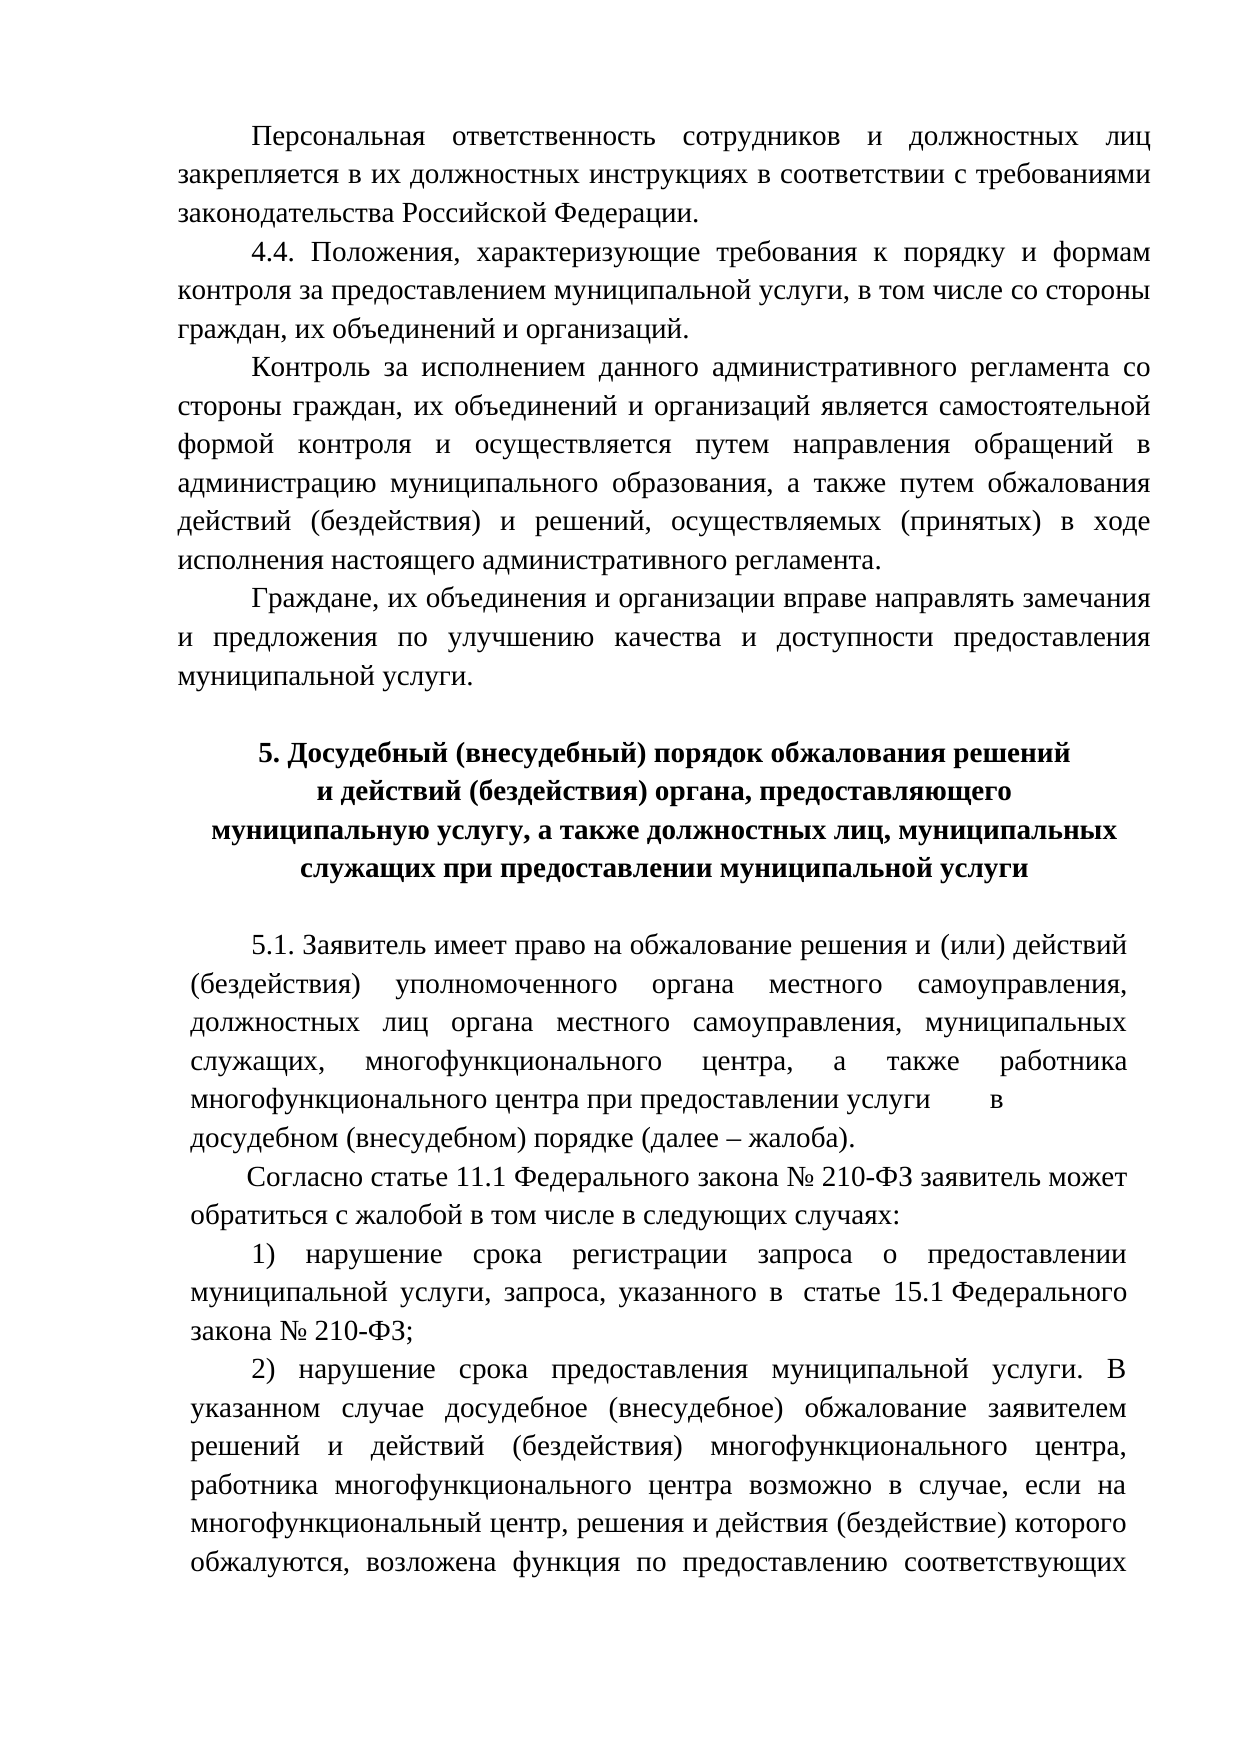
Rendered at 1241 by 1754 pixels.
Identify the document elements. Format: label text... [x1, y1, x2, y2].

title муниципальную услугу, а также должностных лиц, муниципальных служащих при предоставлении муниципальной услуги [177, 812, 1152, 884]
text Персональная ответственность сотрудников и должностных лиц закрепляется в их должностных инструкциях в соответствии с требованиями законодательства Российской Федерации. [177, 118, 1152, 229]
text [190, 1351, 1127, 1578]
title и действий (бездействия) органа, предоставляющего [177, 773, 1152, 807]
text Граждане, их объединения и организации вправе направлять замечания и предложения по улучшению качества и доступности предоставления муниципальной услуги. [177, 581, 1152, 691]
text 5.1. Заявитель имеет право на обжалование решения и (или) действий (бездействия) уполномоченного органа местного самоуправления, должностных лиц органа местного самоуправления, муниципальных служащих, многофункционального центра, а также работника многофункционального центра при предоставлении услуги в досудебном (внесудебном) порядке (далее – жалоба). [190, 927, 1127, 1154]
text 4.4. Положения, характеризующие требования к порядку и формам контроля за предоставлением муниципальной услуги, в том числе со стороны граждан, их объединений и организаций. [177, 234, 1152, 344]
title 5. Досудебный (внесудебный) порядок обжалования решений [177, 735, 1152, 768]
text 1) нарушение срока регистрации запроса о предоставлении муниципальной услуги, запроса, указанного в статье 15.1 Федерального закона № 210-ФЗ; [190, 1236, 1127, 1346]
text Контроль за исполнением данного административного регламента со стороны граждан, их объединений и организаций является самостоятельной формой контроля и осуществляется путем направления обращений в администрацию муниципального образования, а также путем обжалования действий (бездействия) и решений, осуществляемых (принятых) в ходе исполнения настоящего административного регламента. [177, 349, 1152, 576]
text Согласно статье 11.1 Федерального закона № 210-ФЗ заявитель может обратиться с жалобой в том числе в следующих случаях: [190, 1159, 1127, 1231]
